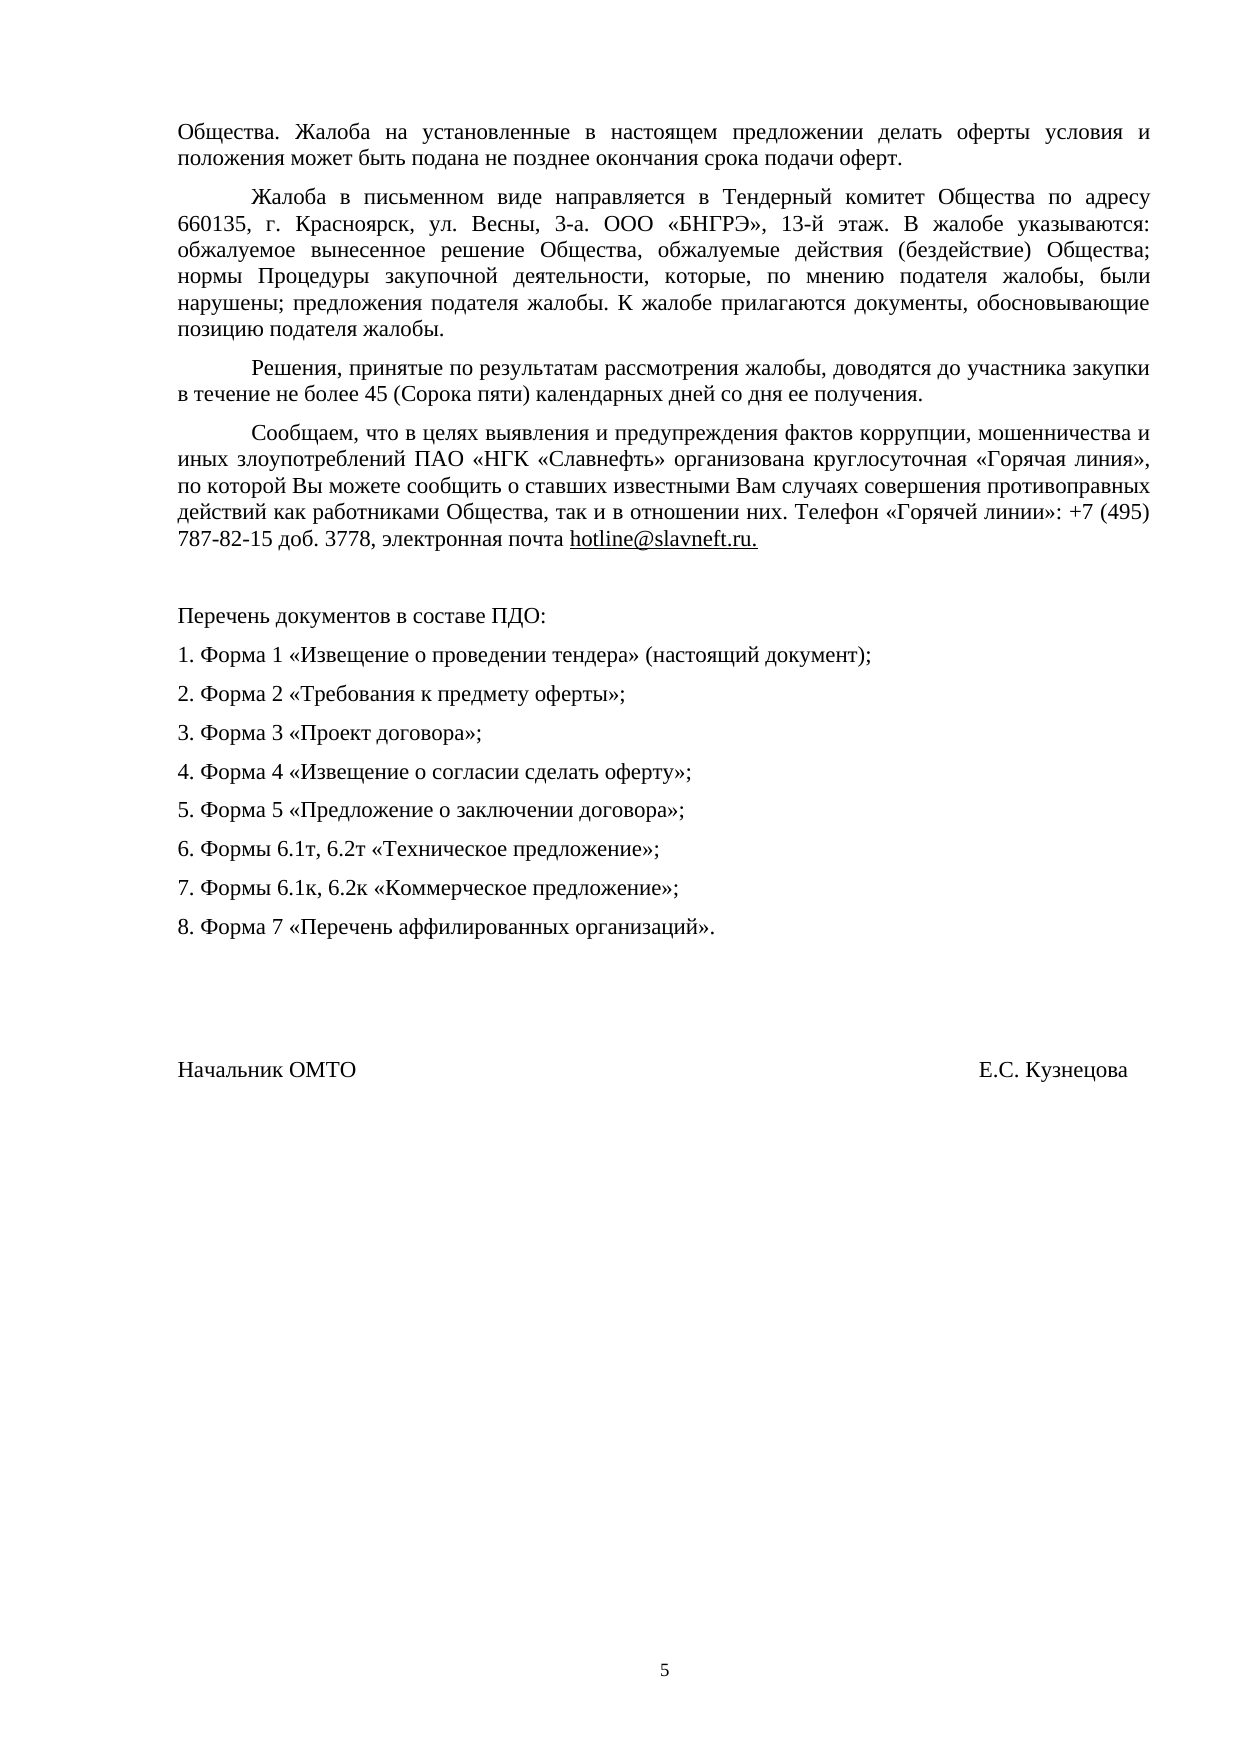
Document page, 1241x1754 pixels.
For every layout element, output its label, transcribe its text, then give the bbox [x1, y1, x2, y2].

text 3. Форма 3 «Проект договора»; [177, 719, 1152, 745]
text Жалоба в письменном виде направляется в Тендерный комитет Общества по адресу 660135, г. Красноярск, ул. Весны, 3-а. ООО «БНГРЭ», 13-й этаж. В жалобе указываются: обжалуемое вынесенное решение Общества, обжалуемые действия (бездействие) Общества; нормы Процедуры закупочной деятельности, которые, по мнению подателя жалобы, были нарушены; предложения подателя жалобы. К жалобе прилагаются документы, обосновывающие позицию подателя жалобы. [177, 183, 1152, 341]
text Перечень документов в составе ПДО: [177, 602, 1152, 629]
text 6. Формы 6.1т, 6.2т «Техническое предложение»; [177, 835, 1152, 862]
text Начальник ОМТО Е.С. Кузнецова [177, 1056, 1152, 1082]
text 1. Форма 1 «Извещение о проведении тендера» (настоящий документ); [177, 641, 1152, 667]
text Решения, принятые по результатам рассмотрения жалобы, доводятся до участника закупки в течение не более 45 (Сорока пяти) календарных дней со дня ее получения. [177, 354, 1152, 407]
text 5. Форма 5 «Предложение о заключении договора»; [177, 797, 1152, 823]
text 8. Форма 7 «Перечень аффилированных организаций». [177, 913, 1152, 939]
text 7. Формы 6.1к, 6.2к «Коммерческое предложение»; [177, 874, 1152, 901]
text 2. Форма 2 «Требования к предмету оферты»; [177, 680, 1152, 706]
text 4. Форма 4 «Извещение о согласии сделать оферту»; [177, 758, 1152, 784]
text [177, 118, 1152, 171]
text Сообщаем, что в целях выявления и предупреждения фактов коррупции, мошенничества и иных злоупотреблений ПАО «НГК «Славнефть» организована круглосуточная «Горячая линия», по которой Вы можете сообщить о ставших известными Вам случаях совершения противоправных действий как работниками Общества, так и в отношении них. Телефон «Горячей линии»: +7 (495) 787-82-15 доб. 3778, электронная почта hotline@slavneft.ru. [177, 419, 1152, 551]
